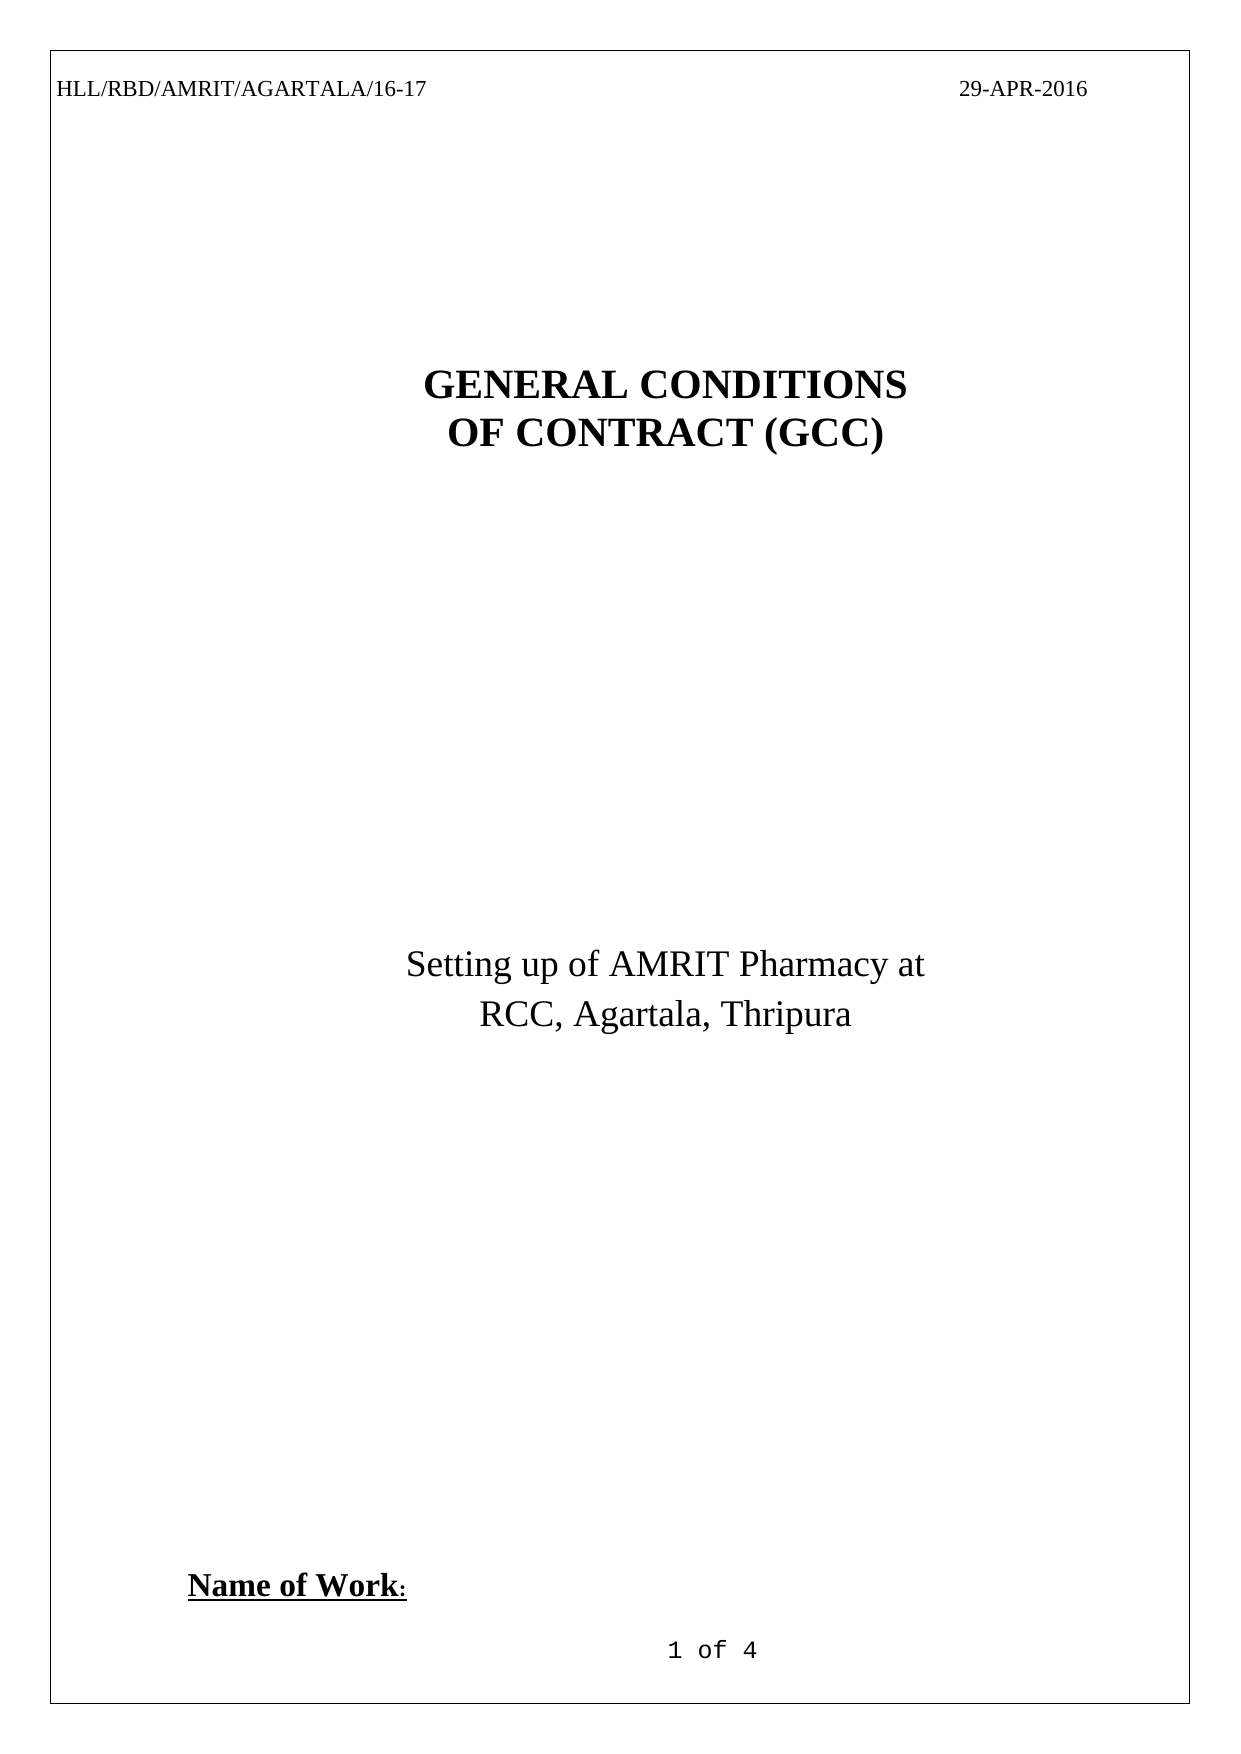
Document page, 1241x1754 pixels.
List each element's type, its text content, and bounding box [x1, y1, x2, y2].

text Name of Work: [187, 1566, 1143, 1604]
subtitle GENERAL CONDITIONS [187, 359, 1143, 407]
subtitle OF CONTRACT (GCC) [187, 407, 1143, 455]
text Setting up of AMRIT Pharmacy at [187, 942, 1143, 985]
text RCC, Agartala, Thripura [187, 991, 1143, 1034]
